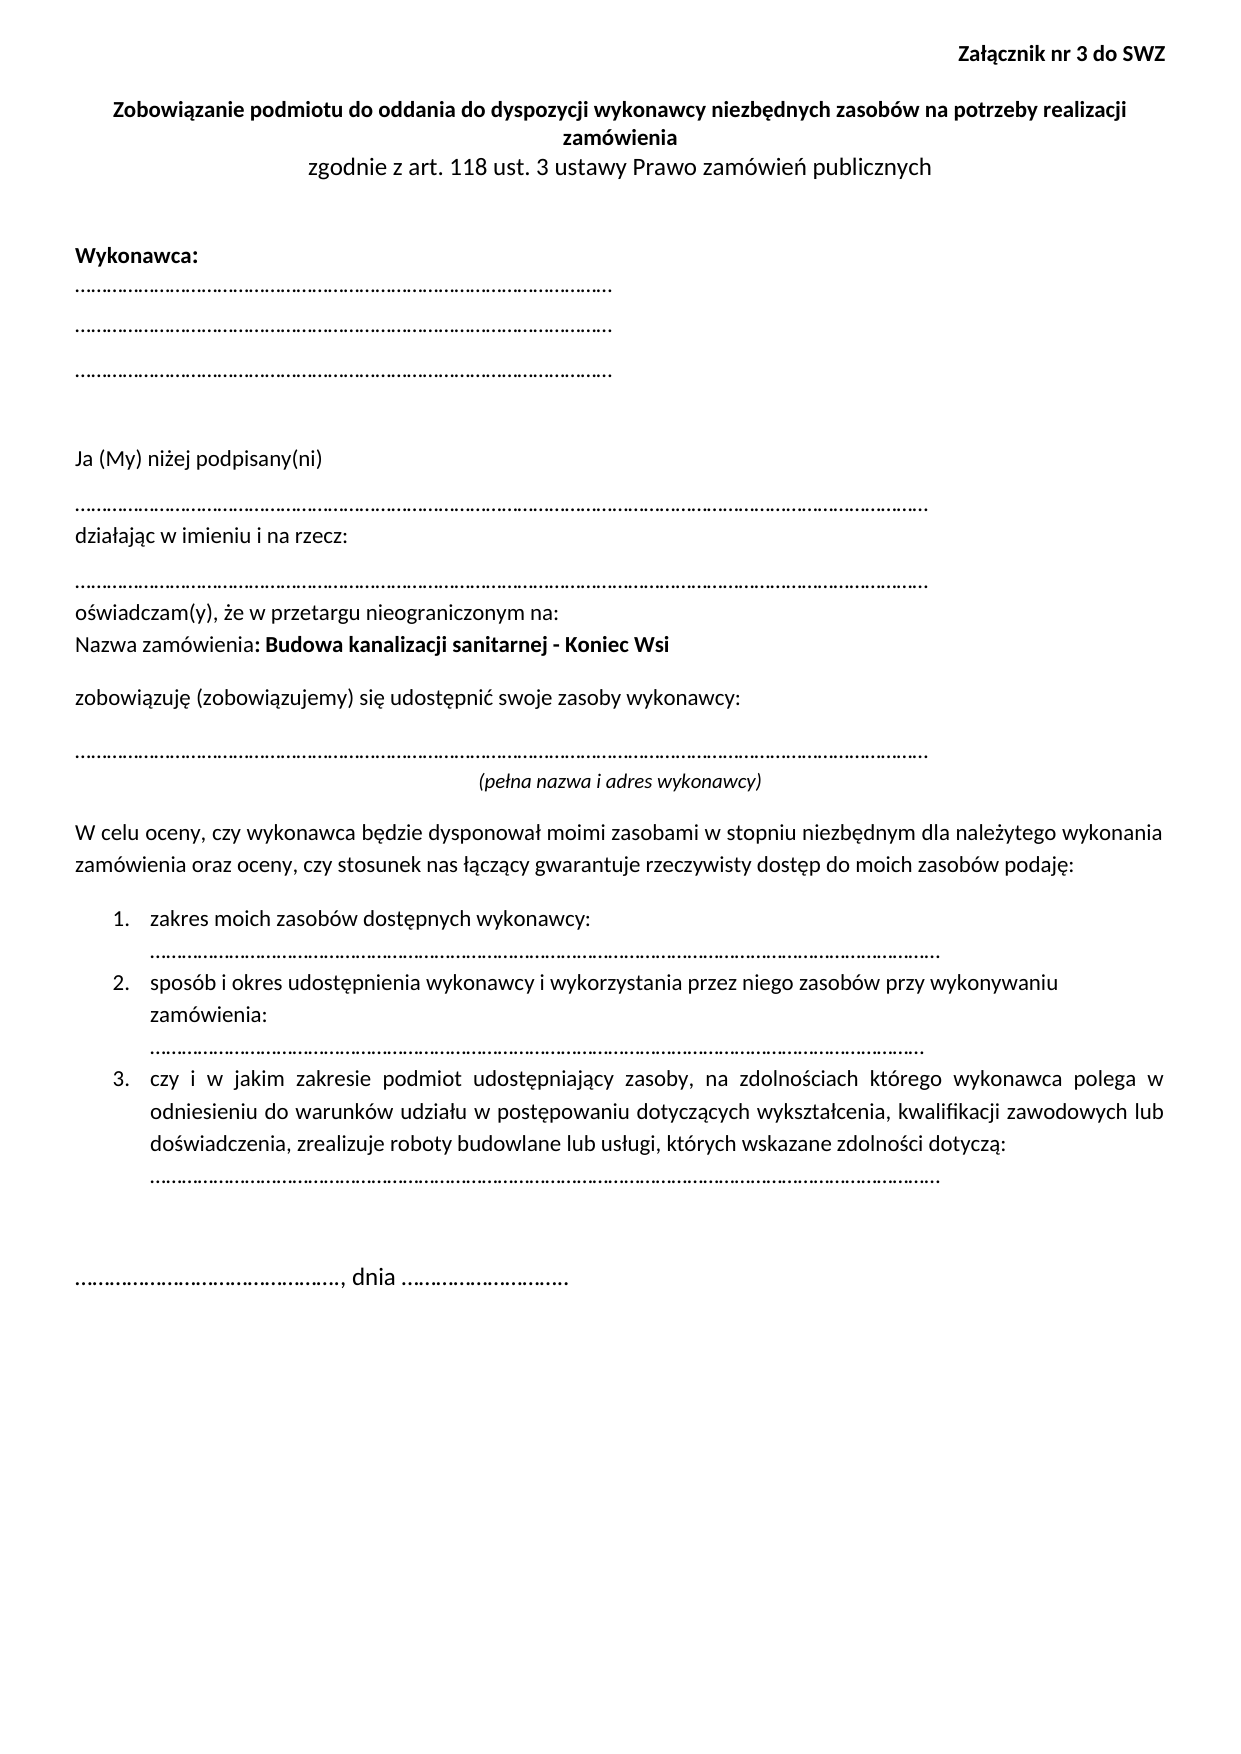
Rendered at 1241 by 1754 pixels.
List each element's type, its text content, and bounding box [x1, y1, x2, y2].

text ………………………………………………………………………………………… [75, 270, 1165, 298]
text Nazwa zamówienia: Budowa kanalizacji sanitarnej - Koniec Wsi [75, 630, 1165, 658]
list …………………………………………………………………………………………………………………………………… [150, 1161, 1165, 1189]
text Ja (My) niżej podpisany(ni) [75, 444, 1165, 472]
text ………………………………………………………………………………………… [75, 355, 1165, 383]
text ……………………………………………………………………………………………………………………………………………… [75, 566, 1165, 594]
list ………………………………………………………………………………………………………………………………… [150, 1032, 1165, 1060]
text ……………………………………………………………………………………………………………………………………………… [75, 736, 1165, 764]
text zgodnie z art. 118 ust. 3 ustawy Prawo zamówień publicznych [75, 151, 1165, 182]
text Załącznik nr 3 do SWZ [75, 39, 1165, 67]
text zobowiązuję (zobowiązujemy) się udostępnić swoje zasoby wykonawcy: [75, 683, 1165, 711]
list czy i w jakim zakresie podmiot udostępniający zasoby, na zdolnościach którego wykonawca polega w odniesieniu do warunków udziału w postępowaniu dotyczących wykształcenia, kwalifikacji zawodowych lub doświadczenia, zrealizuje roboty budowlane lub usługi, których wskazane zdolności dotyczą: [112, 1064, 1165, 1157]
text ………………………………………., dnia ……………………….. [75, 1261, 1165, 1292]
list …………………………………………………………………………………………………………………………………… [150, 936, 1165, 964]
text oświadczam(y), że w przetargu nieograniczonym na: [75, 598, 1165, 626]
text ………………………………………………………………………………………… [75, 310, 1165, 338]
text ……………………………………………………………………………………………………………………………………………… [75, 489, 1165, 517]
text działając w imieniu i na rzecz: [75, 521, 1165, 549]
list sposób i okres udostępnienia wykonawcy i wykorzystania przez niego zasobów przy wykonywaniu zamówienia: [112, 968, 1165, 1028]
text Zobowiązanie podmiotu do oddania do dyspozycji wykonawcy niezbędnych zasobów na potrzeby realizacji zamówienia [75, 95, 1165, 151]
text W celu oceny, czy wykonawca będzie dysponował moimi zasobami w stopniu niezbędnym dla należytego wykonania zamówienia oraz oceny, czy stosunek nas łączący gwarantuje rzeczywisty dostęp do moich zasobów podaję: [75, 818, 1165, 879]
text (pełna nazwa i adres wykonawcy) [75, 768, 1165, 794]
list zakres moich zasobów dostępnych wykonawcy: [112, 904, 1165, 932]
text Wykonawca: [75, 239, 1165, 270]
